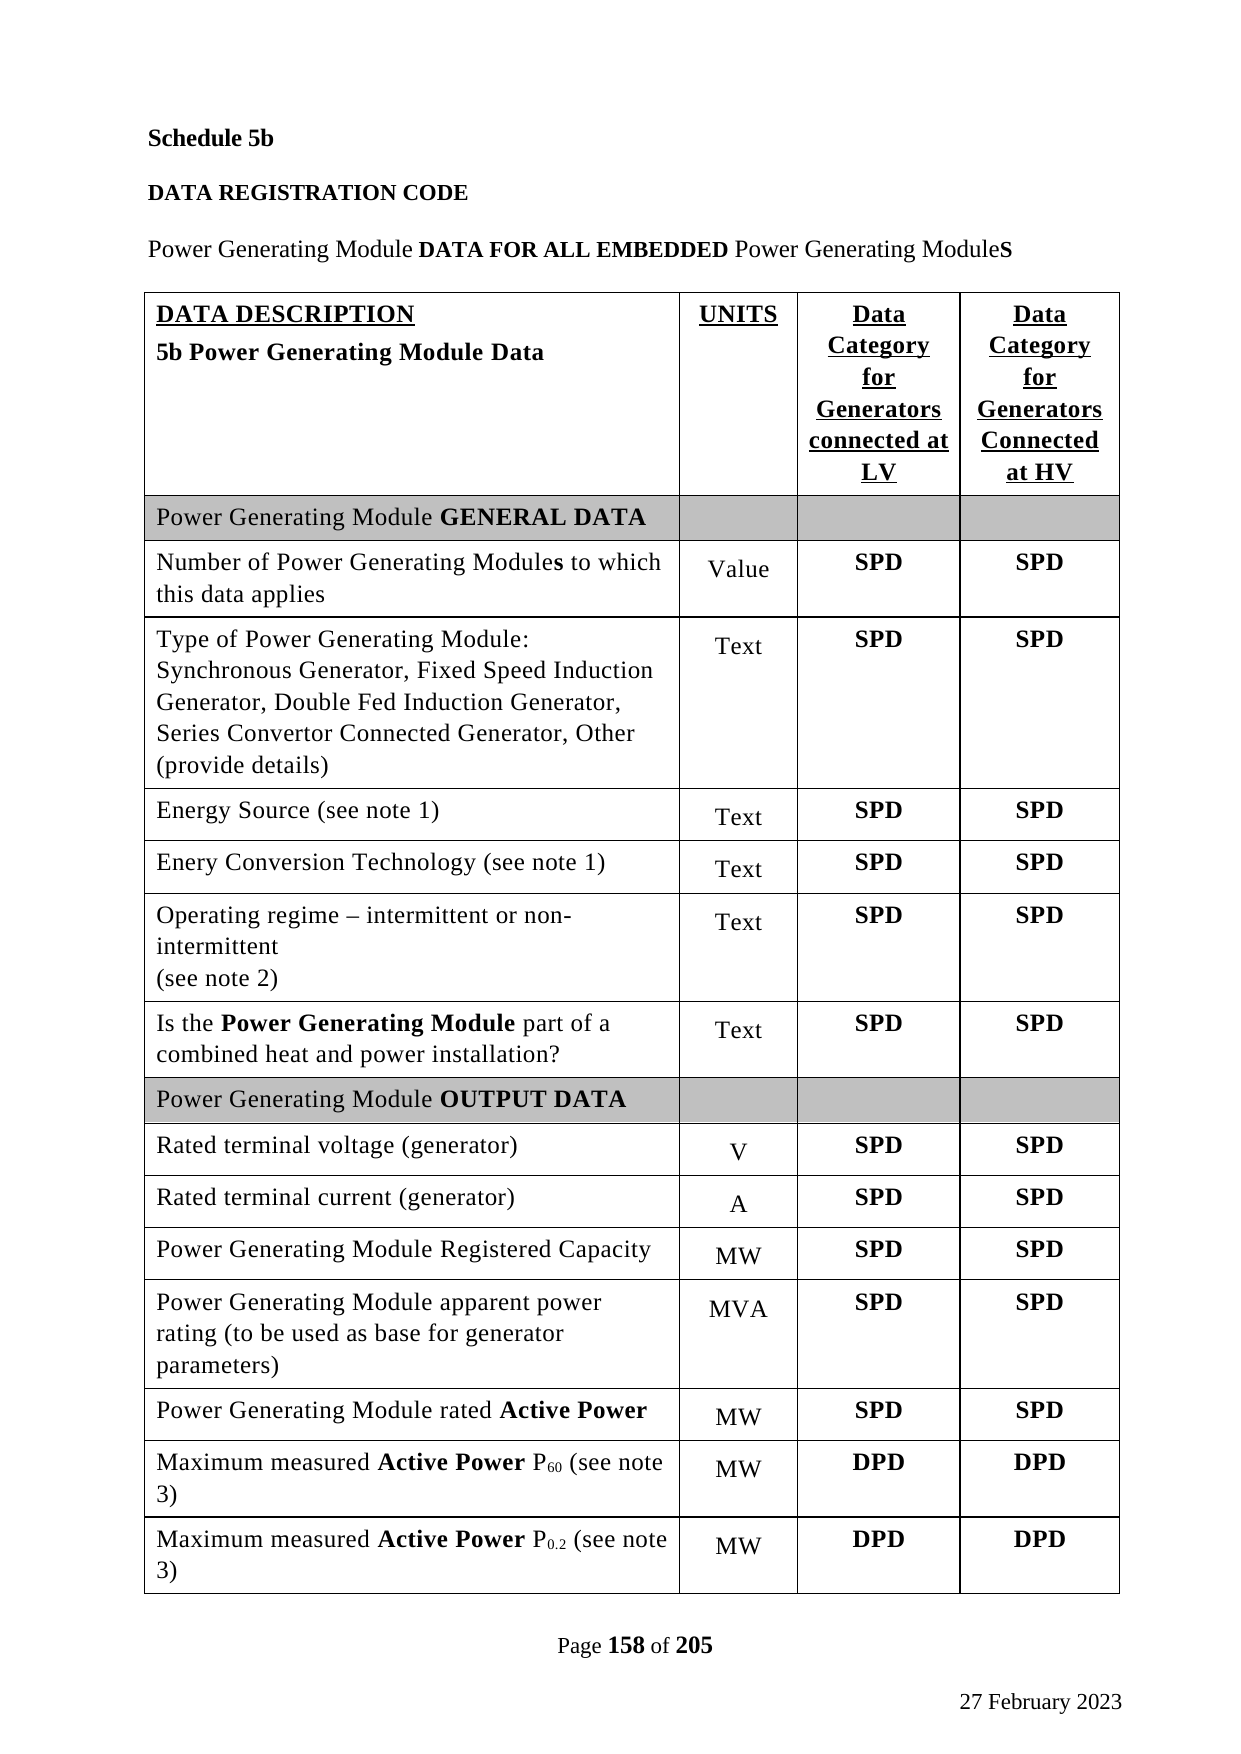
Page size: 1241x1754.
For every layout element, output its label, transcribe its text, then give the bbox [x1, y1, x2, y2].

table_cell SPD [961, 1389, 1119, 1440]
table_cell [680, 496, 797, 540]
table_cell Maximum measured Active Power P0.2 (see note 3) [145, 1518, 679, 1593]
table_header Data Category for Generators connected at LV [798, 293, 959, 495]
table_cell Maximum measured Active Power P60 (see note 3) [145, 1441, 679, 1516]
table_cell V [680, 1124, 797, 1175]
table_cell Value [680, 541, 797, 616]
table_cell SPD [961, 1176, 1119, 1227]
table_cell SPD [798, 894, 959, 1001]
table_cell Operating regime – intermittent or non-intermittent (see note 2) [145, 894, 679, 1001]
table_cell [680, 1078, 797, 1122]
table_cell Text [680, 789, 797, 840]
table_cell Text [680, 894, 797, 1001]
table_cell Power Generating Module GENERAL DATA [145, 496, 679, 540]
table_cell MW [680, 1441, 797, 1516]
subtitle Schedule 5b [148, 123, 1122, 151]
table_cell SPD [798, 1176, 959, 1227]
table_cell Energy Source (see note 1) [145, 789, 679, 840]
table_cell SPD [961, 1002, 1119, 1077]
table_cell SPD [798, 1280, 959, 1387]
table_cell Text [680, 841, 797, 892]
table_cell Rated terminal voltage (generator) [145, 1124, 679, 1175]
table_header UNITS [680, 293, 797, 495]
table_cell SPD [798, 841, 959, 892]
table_header DESCRIPTION 5b Power Generating Module Data [145, 293, 679, 495]
table_cell Number of Power Generating Modules to which this data applies [145, 541, 679, 616]
table_cell SPD [798, 789, 959, 840]
table_cell Power Generating Module apparent power rating (to be used as base for generator parameters) [145, 1280, 679, 1387]
table_cell Type of Power Generating Module: Synchronous Generator, Fixed Speed Induction Generator, Double Fed Induction Generator, Series Convertor Connected Generator, Other (provide details) [145, 618, 679, 788]
table_cell Text [680, 1002, 797, 1077]
table_cell SPD [798, 1002, 959, 1077]
table_cell SPD [961, 541, 1119, 616]
table_cell SPD [798, 1124, 959, 1175]
table_cell DPD [961, 1441, 1119, 1516]
table_cell SPD [961, 1280, 1119, 1387]
table_cell MW [680, 1518, 797, 1593]
table_cell [961, 496, 1119, 540]
table_cell Power Generating Module Registered Capacity [145, 1228, 679, 1279]
table_cell SPD [961, 618, 1119, 788]
text REGISTRATION CODE [148, 178, 1122, 205]
table_cell MVA [680, 1280, 797, 1387]
table_cell Enery Conversion Technology (see note 1) [145, 841, 679, 892]
table_cell Text [680, 618, 797, 788]
table_cell SPD [961, 789, 1119, 840]
table_cell Power Generating Module rated Active Power [145, 1389, 679, 1440]
table_cell [798, 1078, 959, 1122]
table_cell [798, 496, 959, 540]
table_header Data Category for Generators Connected at HV [961, 293, 1119, 495]
table_cell A [680, 1176, 797, 1227]
table_cell SPD [798, 541, 959, 616]
table_cell MW [680, 1228, 797, 1279]
table_cell Rated terminal current (generator) [145, 1176, 679, 1227]
table_cell MW [680, 1389, 797, 1440]
table_cell DPD [961, 1518, 1119, 1593]
table_cell [961, 1078, 1119, 1122]
table_cell SPD [798, 1389, 959, 1440]
table_cell Power Generating Module OUTPUT DATA [145, 1078, 679, 1122]
table_cell DPD [798, 1441, 959, 1516]
table_cell SPD [798, 1228, 959, 1279]
table_cell DPD [798, 1518, 959, 1593]
table_cell SPD [798, 618, 959, 788]
table_cell SPD [961, 841, 1119, 892]
text Power Generating Module DATA FOR EMBEDDED Power Generating ModuleS [148, 234, 1122, 262]
table_cell Is the Power Generating Module part of a combined heat and power installation? [145, 1002, 679, 1077]
table_cell SPD [961, 894, 1119, 1001]
table_cell SPD [961, 1228, 1119, 1279]
table_cell SPD [961, 1124, 1119, 1175]
